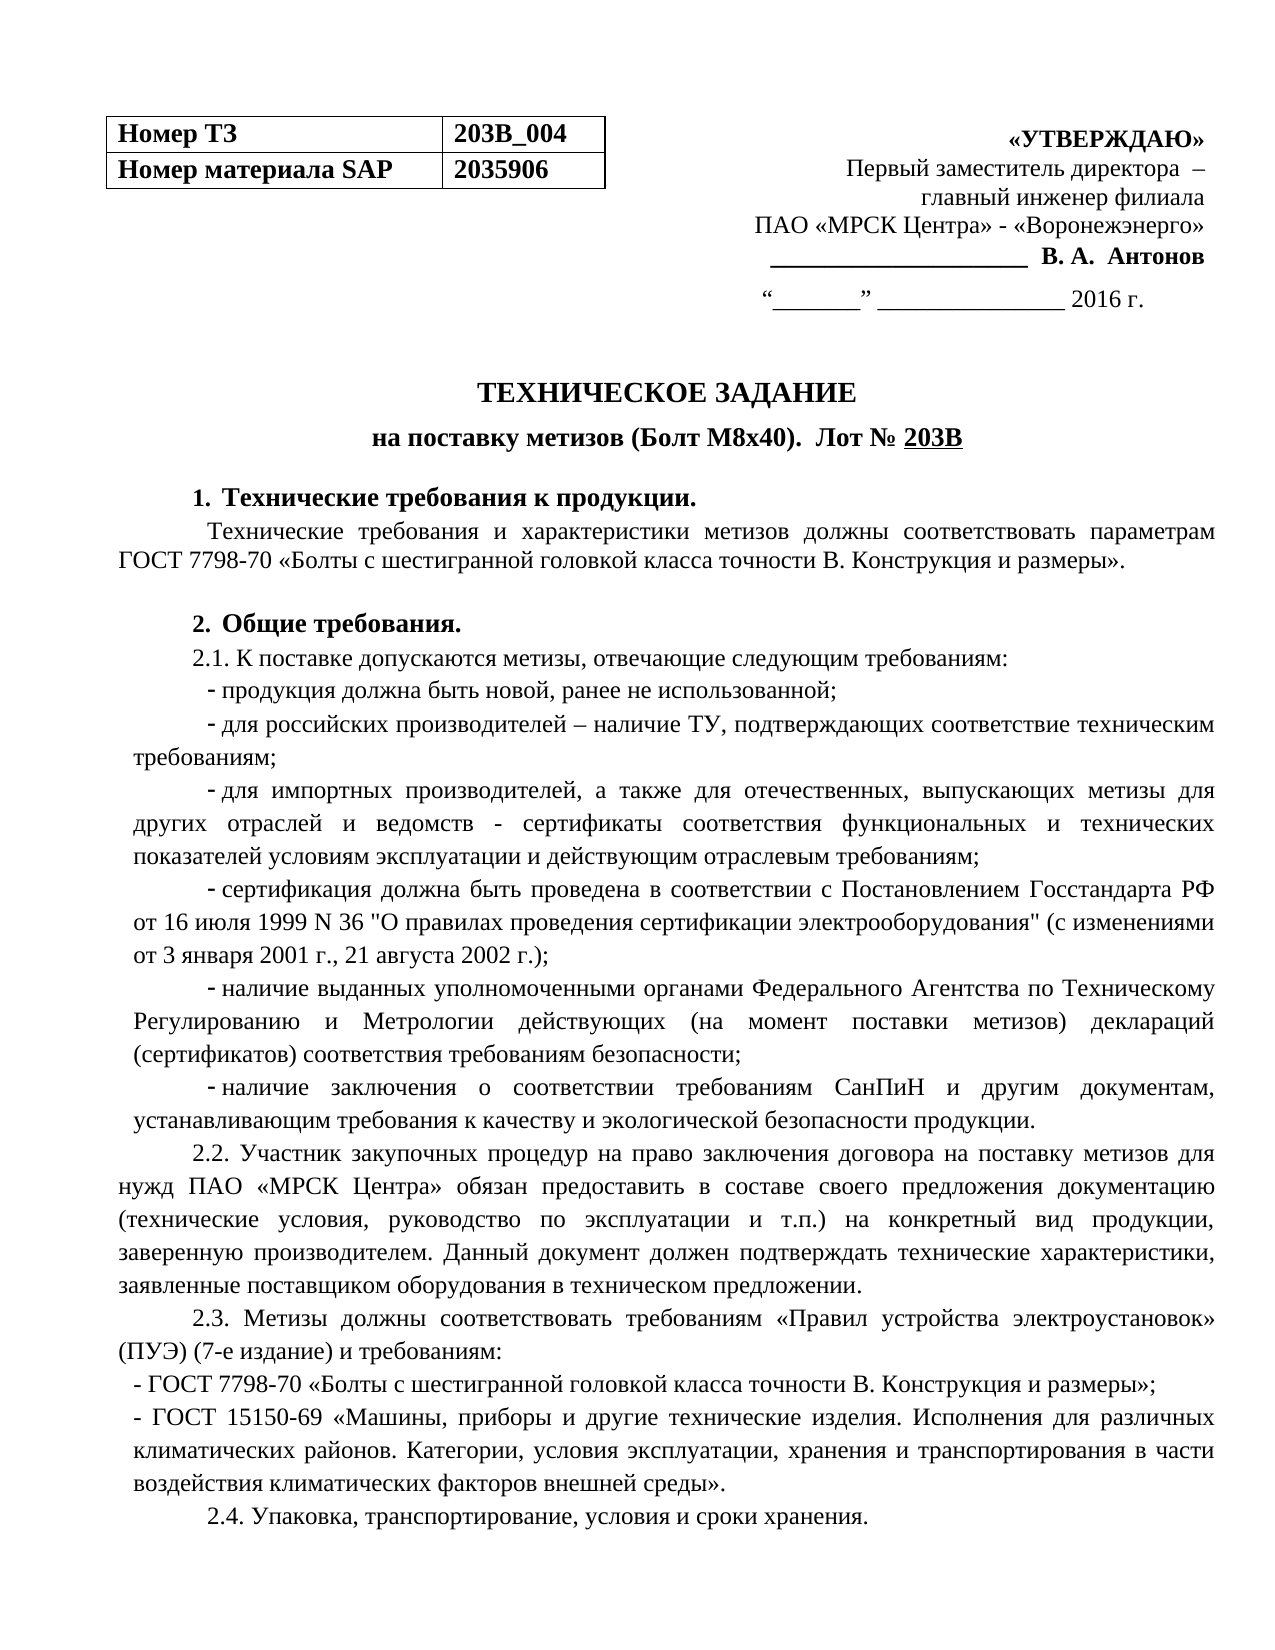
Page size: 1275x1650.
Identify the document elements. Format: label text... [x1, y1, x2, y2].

table_cell Номер материала SAP [107, 153, 442, 188]
list для импортных производителей, а также для отечественных, выпускающих метизы для других отраслей и ведомств - сертификаты соответствия функциональных и технических показателей условиям эксплуатации и действующим отраслевым требованиям; [133, 775, 1216, 869]
list Технические требования и характеристики метизов должны соответствовать параметрам ГОСТ 7798-70 «Болты с шестигранной головкой класса точности B. Конструкция и размеры». [118, 516, 1216, 574]
table_cell 2035906 [443, 153, 604, 188]
list Технические требования к продукции. [192, 481, 1216, 512]
list продукция должна быть новой, ранее не использованной; [133, 676, 1216, 704]
text 2.4. Упаковка, транспортирование, условия и сроки хранения. [133, 1501, 1216, 1530]
text 2.3. Метизы должны соответствовать требованиям «Правил устройства электроустановок» (ПУЭ) (7-е издание) и требованиям: [118, 1303, 1216, 1365]
subtitle ТЕХНИЧЕСКОЕ ЗАДАНИЕ [118, 375, 1216, 408]
table_cell Первый заместитель директора – [643, 153, 1216, 182]
text - ГОСТ 15150-69 «Машины, приборы и другие технические изделия. Исполнения для различных климатических районов. Категории, условия эксплуатации, хранения и транспортирования в части воздействия климатических факторов внешней среды». [133, 1402, 1216, 1497]
table_cell ___________________ В. А. Антонов [643, 239, 1216, 284]
text - ГОСТ 7798-70 «Болты с шестигранной головкой класса точности B. Конструкция и размеры»; [133, 1369, 1216, 1398]
table_cell ПАО «МРСК Центра» - «Воронежэнерго» [643, 211, 1216, 239]
table_cell “_______” _______________ 2016 г. [643, 284, 1216, 327]
list Общие требования. [192, 607, 1216, 638]
text 2.2. Участник закупочных процедур на право заключения договора на поставку метизов для нужд ПАО «МРСК Центра» обязан предоставить в составе своего предложения документацию (технические условия, руководство по эксплуатации и т.п.) на конкретный вид продукции, заверенную производителем. Данный документ должен подтверждать технические характеристики, заявленные поставщиком оборудования в техническом предложении. [118, 1138, 1216, 1299]
list наличие выданных уполномоченными органами Федерального Агентства по Техническому Регулированию и Метрологии действующих (на момент поставки метизов) деклараций (сертификатов) соответствия требованиям безопасности; [133, 973, 1216, 1068]
list наличие заключения о соответствии требованиям СанПиН и другим документам, устанавливающим требования к качеству и экологической безопасности продукции. [133, 1072, 1216, 1134]
list сертификация должна быть проведена в соответствии с Постановлением Госстандарта РФ от 16 июля 1999 N 36 "О правилах проведения сертификации электрооборудования" (с изменениями от 3 января 2001 г., 21 августа 2002 г.); [133, 874, 1216, 968]
table_header «УТВЕРЖДАЮ» [643, 124, 1216, 153]
text 2.1. К поставке допускаются метизы, отвечающие следующим требованиям: [133, 643, 1216, 671]
table_header Номер ТЗ [107, 117, 442, 152]
table_header 203B_004 [443, 117, 604, 152]
table_cell главный инженер филиала [643, 182, 1216, 211]
list для российских производителей – наличие ТУ, подтверждающих соответствие техническим требованиям; [133, 709, 1216, 770]
text на поставку метизов (Болт М8х40). Лот № 203B [118, 421, 1216, 452]
